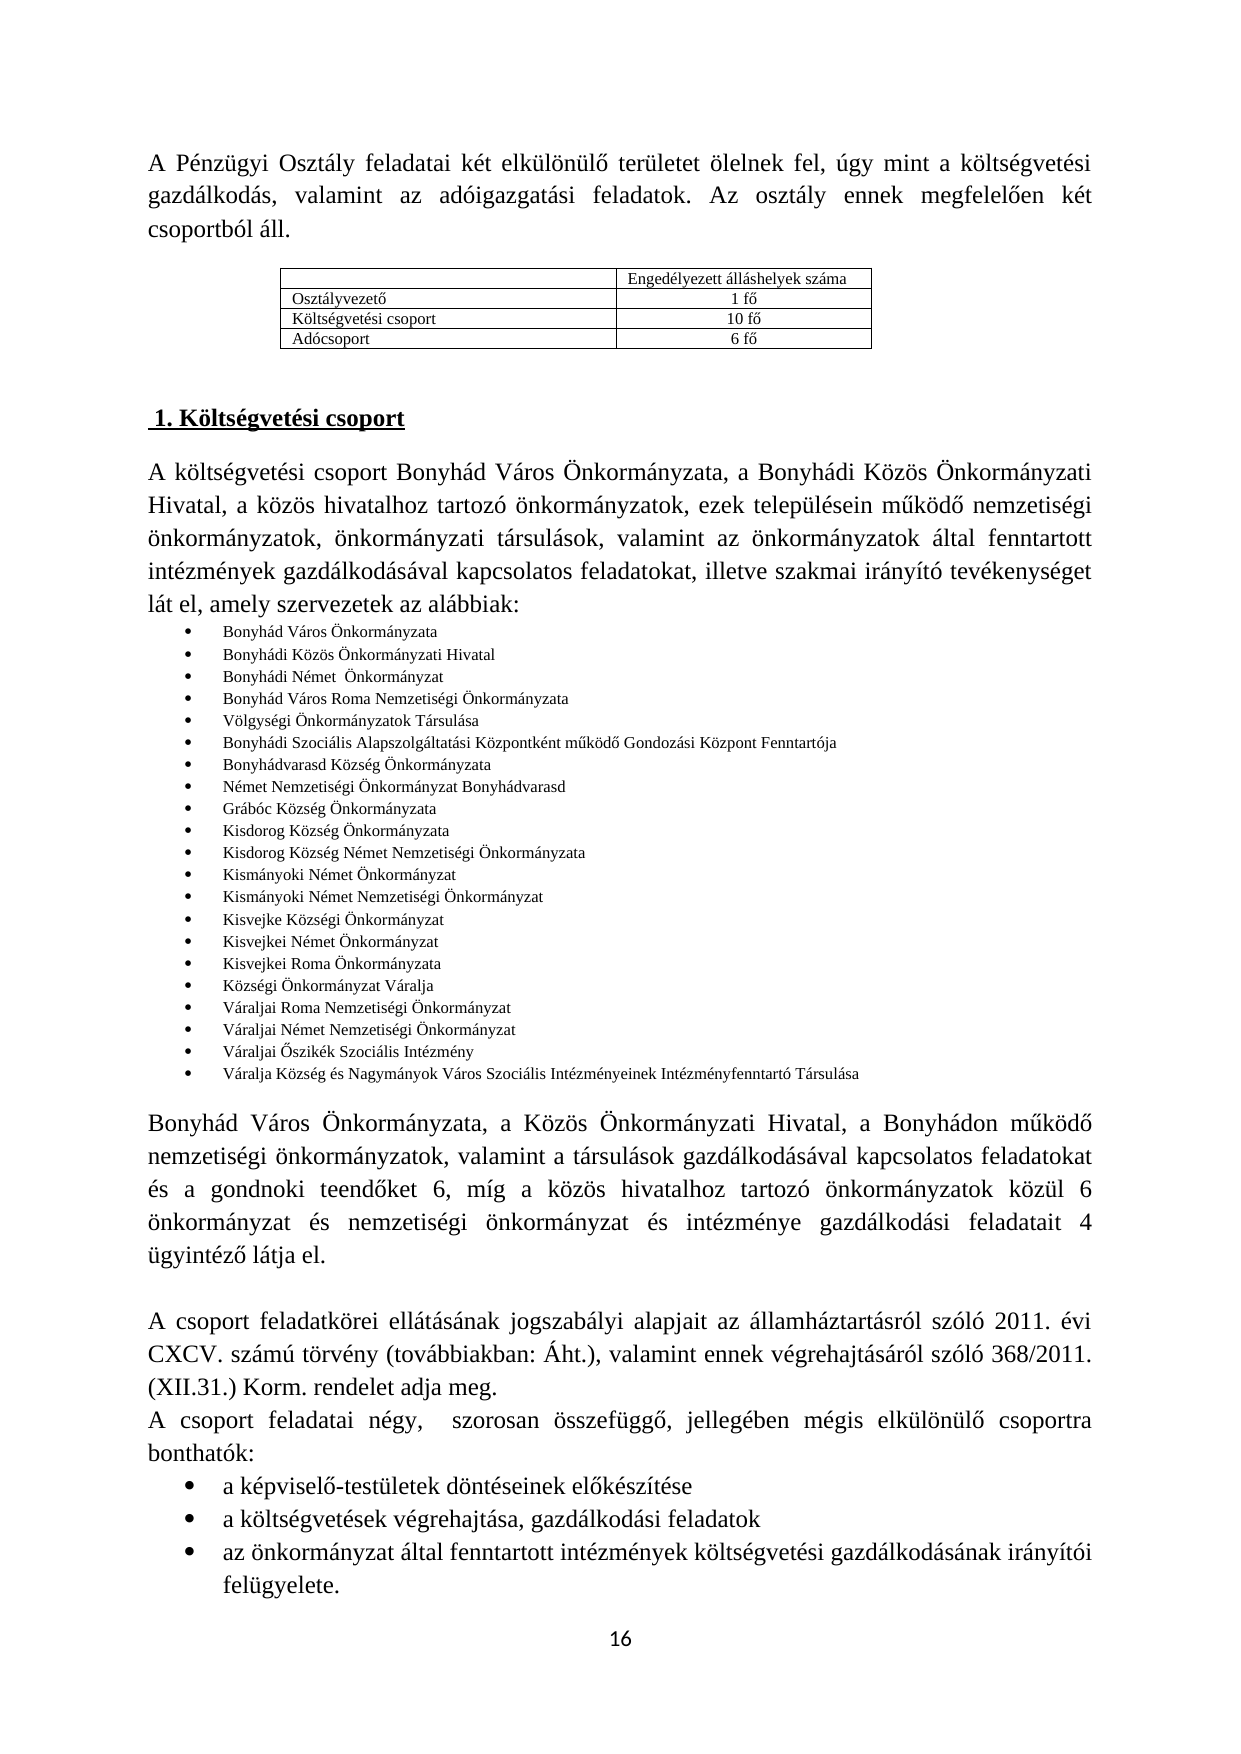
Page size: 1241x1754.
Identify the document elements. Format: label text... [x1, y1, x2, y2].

list A csoport feladatkörei ellátásának jogszabályi alapjait az államháztartásról szóló 2011. évi CXCV. számú törvény (továbbiakban: Áht.), valamint ennek végrehajtásáról szóló 368/2011. (XII.31.) Korm. rendelet adja meg. [148, 1306, 1093, 1401]
list Kismányoki Német Nemzetiségi Önkormányzat [185, 887, 1093, 906]
list Váralja Község és Nagymányok Város Szociális Intézményeinek Intézményfenntartó Társulása [185, 1064, 1093, 1083]
list Bonyhád Város Roma Nemzetiségi Önkormányzata [185, 688, 1093, 708]
list Váraljai Őszikék Szociális Intézmény [185, 1042, 1093, 1061]
table_cell 1 fő [617, 289, 871, 308]
table_cell Osztályvezető [281, 289, 616, 308]
list Kisvejkei Roma Önkormányzata [185, 953, 1093, 973]
table_header [281, 269, 616, 288]
list Kismányoki Német Önkormányzat [185, 865, 1093, 884]
list Kisvejke Községi Önkormányzat [185, 909, 1093, 928]
text 1. Költségvetési csoport [148, 403, 1093, 432]
list Kisvejkei Német Önkormányzat [185, 931, 1093, 951]
list A költségvetési csoport Bonyhád Város Önkormányzata, a Bonyhádi Közös Önkormányzati Hivatal, a közös hivatalhoz tartozó önkormányzatok, ezek településein működő nemzetiségi önkormányzatok, önkormányzati társulások, valamint az önkormányzatok által fenntartott intézmények gazdálkodásával kapcsolatos feladatokat, illetve szakmai irányító tevékenységet lát el, amely szervezetek az alábbiak: [148, 457, 1093, 618]
text A Pénzügyi Osztály feladatai két elkülönülő területet ölelnek fel, úgy mint a költségvetési gazdálkodás, valamint az adóigazgatási feladatok. Az osztály ennek megfelelően két csoportból áll. [148, 148, 1093, 242]
list a költségvetések végrehajtása, gazdálkodási feladatok [185, 1504, 1093, 1533]
table_cell Adócsoport [281, 329, 616, 348]
list Bonyhádi Szociális Alapszolgáltatási Központként működő Gondozási Központ Fenntartója [185, 733, 1093, 752]
list Községi Önkormányzat Váralja [185, 976, 1093, 995]
list Völgységi Önkormányzatok Társulása [185, 711, 1093, 730]
table_cell 10 fő [617, 309, 871, 328]
list Bonyhád Város Önkormányzata [185, 622, 1093, 641]
list A csoport feladatai négy, szorosan összefüggő, jellegében mégis elkülönülő csoportra bonthatók: [148, 1405, 1093, 1467]
table_cell Költségvetési csoport [281, 309, 616, 328]
list Bonyhádi Közös Önkormányzati Hivatal [185, 644, 1093, 663]
table_header Engedélyezett álláshelyek száma [617, 269, 871, 288]
list Bonyhádvarasd Község Önkormányzata [185, 755, 1093, 774]
list az önkormányzat által fenntartott intézmények költségvetési gazdálkodásának irányítói felügyelete. [185, 1537, 1093, 1599]
list Német Nemzetiségi Önkormányzat Bonyhádvarasd [185, 777, 1093, 796]
list Kisdorog Község Önkormányzata [185, 821, 1093, 840]
list Grábóc Község Önkormányzata [185, 799, 1093, 818]
list Kisdorog Község Német Nemzetiségi Önkormányzata [185, 843, 1093, 862]
list Váraljai Német Nemzetiségi Önkormányzat [185, 1020, 1093, 1039]
list Bonyhádi Német Önkormányzat [185, 666, 1093, 686]
list Bonyhád Város Önkormányzata, a Közös Önkormányzati Hivatal, a Bonyhádon működő nemzetiségi önkormányzatok, valamint a társulások gazdálkodásával kapcsolatos feladatokat és a gondnoki teendőket 6, míg a közös hivatalhoz tartozó önkormányzatok közül 6 önkormányzat és nemzetiségi önkormányzat és intézménye gazdálkodási feladatait 4 ügyintéző látja el. [148, 1108, 1093, 1269]
list a képviselő-testületek döntéseinek előkészítése [185, 1471, 1093, 1500]
list Váraljai Roma Nemzetiségi Önkormányzat [185, 998, 1093, 1017]
table_cell 6 fő [617, 329, 871, 348]
